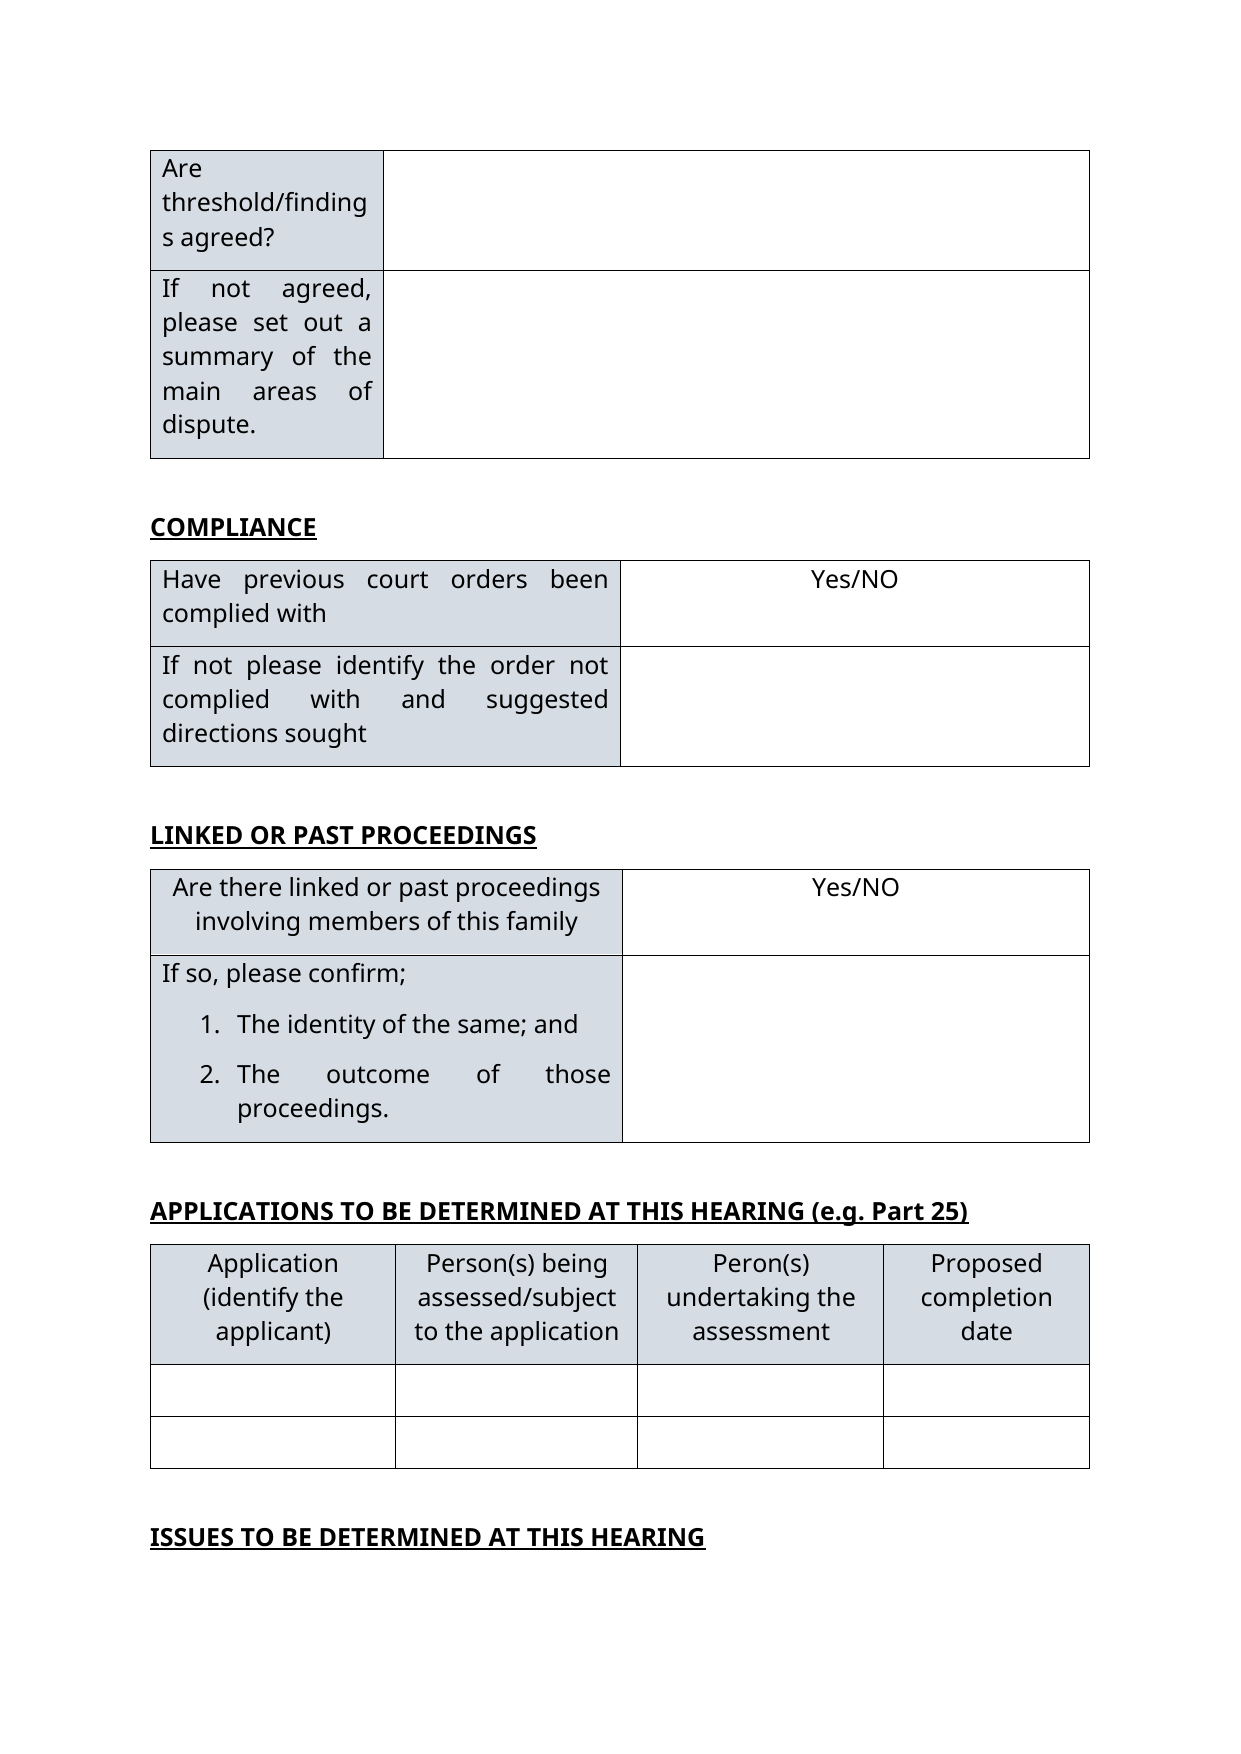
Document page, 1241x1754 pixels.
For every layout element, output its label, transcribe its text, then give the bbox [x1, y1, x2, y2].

table_cell [623, 956, 1089, 1142]
table_cell [884, 1365, 1089, 1416]
table_cell [384, 271, 1089, 458]
table_cell [638, 1365, 883, 1416]
table_header Proposed completion date [884, 1245, 1089, 1364]
table_cell [396, 1365, 637, 1416]
table_header Yes/NO [621, 561, 1089, 646]
table_cell Are threshold/findings agreed? [151, 151, 383, 270]
table_header Have previous court orders been complied with [151, 561, 620, 646]
table_cell If not please identify the order not complied with and suggested directions sought [151, 647, 620, 766]
table_cell [151, 1417, 395, 1468]
text ISSUES TO BE DETERMINED AT THIS HEARING [150, 1519, 1090, 1553]
table_cell [151, 1365, 395, 1416]
table_header Person(s) being assessed/subject to the application [396, 1245, 637, 1364]
table_cell [621, 647, 1089, 766]
table_header Are there linked or past proceedings involving members of this family [151, 870, 622, 954]
table_cell [384, 151, 1089, 270]
table_cell [638, 1417, 883, 1468]
text LINKED OR PAST PROCEEDINGS [150, 818, 1090, 852]
table_cell If so, please confirm; The identity of the same; and The outcome of those proceedings. [151, 956, 622, 1142]
table_header Application (identify the applicant) [151, 1245, 395, 1364]
table_header Peron(s) undertaking the assessment [638, 1245, 883, 1364]
text COMPLIANCE [150, 510, 1090, 544]
table_header Yes/NO [623, 870, 1089, 954]
table_cell If not agreed, please set out a summary of the main areas of dispute. [151, 271, 383, 458]
table_cell [884, 1417, 1089, 1468]
table_cell [396, 1417, 637, 1468]
text APPLICATIONS TO BE DETERMINED AT THIS HEARING (e.g. Part 25) [150, 1193, 1090, 1228]
